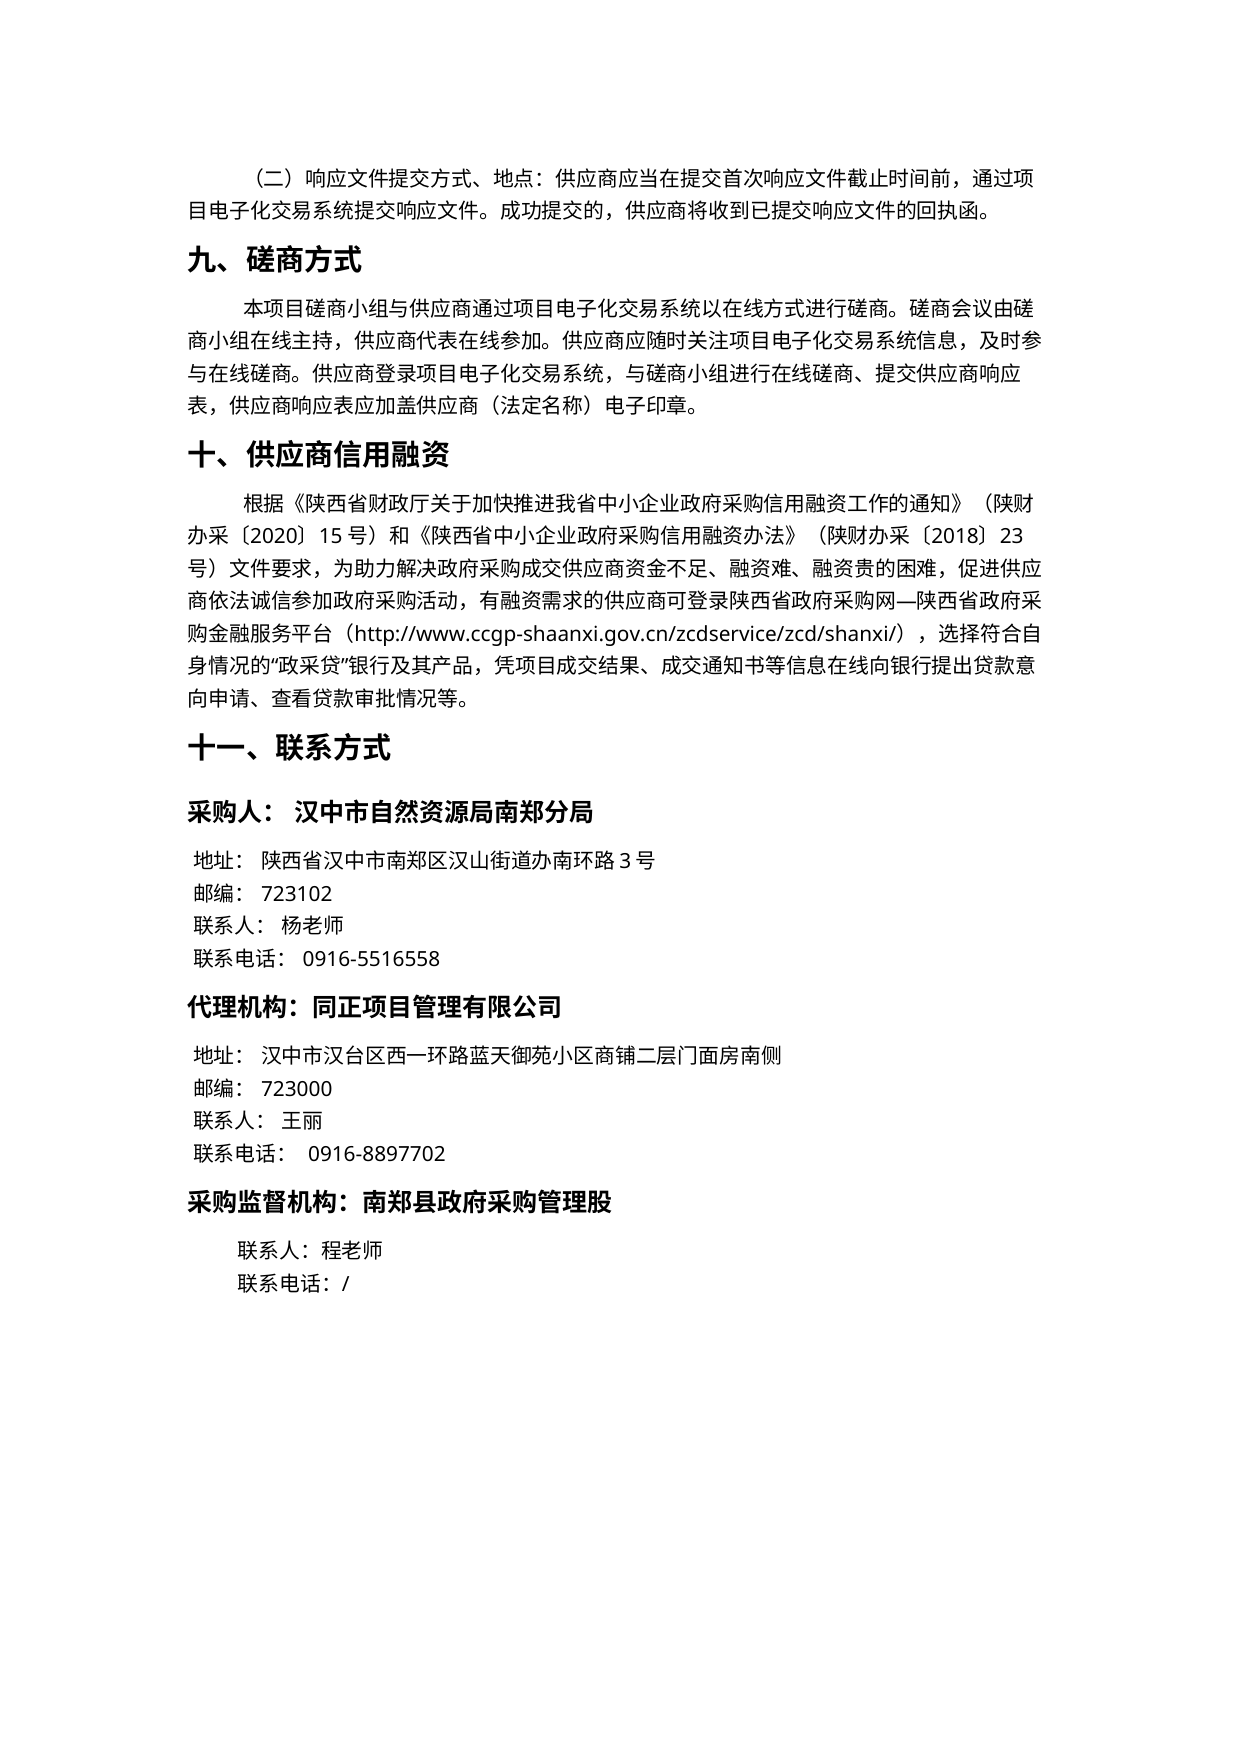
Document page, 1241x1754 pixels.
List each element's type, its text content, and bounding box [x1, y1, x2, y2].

text 联系电话： 0916-8897702 [187, 1137, 1053, 1169]
text 邮编： 723000 [187, 1072, 1053, 1104]
text 采购监督机构：南郑县政府采购管理股 [187, 1169, 1053, 1234]
text 采购人： 汉中市自然资源局南郑分局 [187, 779, 1053, 844]
text 本项目磋商小组与供应商通过项目电子化交易系统以在线方式进行磋商。磋商会议由磋商小组在线主持，供应商代表在线参加。供应商应随时关注项目电子化交易系统信息，及时参与在线磋商。供应商登录项目电子化交易系统，与磋商小组进行在线磋商、提交供应商响应表，供应商响应表应加盖供应商（法定名称）电子印章。 [187, 292, 1053, 422]
text 地址： 汉中市汉台区西一环路蓝天御苑小区商铺二层门面房南侧 [187, 1039, 1053, 1072]
text 邮编： 723102 [187, 877, 1053, 909]
text 九、磋商方式 [187, 227, 1053, 292]
text （二）响应文件提交方式、地点：供应商应当在提交首次响应文件截止时间前，通过项目电子化交易系统提交响应文件。成功提交的，供应商将收到已提交响应文件的回执函。 [187, 162, 1053, 227]
text 联系人： 杨老师 [187, 909, 1053, 942]
text 根据《陕西省财政厅关于加快推进我省中小企业政府采购信用融资工作的通知》（陕财办采〔2020〕15 号）和《陕西省中小企业政府采购信用融资办法》（陕财办采〔2018〕23 号）文件要求，为助力解决政府采购成交供应商资金不足、融资难、融资贵的困难，促进供应商依法诚信参加政府采购活动，有融资需求的供应商可登录陕西省政府采购网—陕西省政府采购金融服务平台（http://www.ccgp-shaanxi.gov.cn/zcdservice/zcd/shanxi/），选择符合自身情况的“政采贷”银行及其产品，凭项目成交结果、成交通知书等信息在线向银行提出贷款意向申请、查看贷款审批情况等。 [187, 487, 1053, 714]
text 地址： 陕西省汉中市南郑区汉山街道办南环路3号 [187, 844, 1053, 877]
text 联系电话： 0916-5516558 [187, 942, 1053, 974]
text 联系电话：/ [187, 1267, 1053, 1299]
text 代理机构：同正项目管理有限公司 [187, 974, 1053, 1039]
text 十、供应商信用融资 [187, 422, 1053, 487]
text 十一、联系方式 [187, 714, 1053, 779]
text 联系人：程老师 [187, 1234, 1053, 1267]
text 联系人： 王丽 [187, 1104, 1053, 1137]
